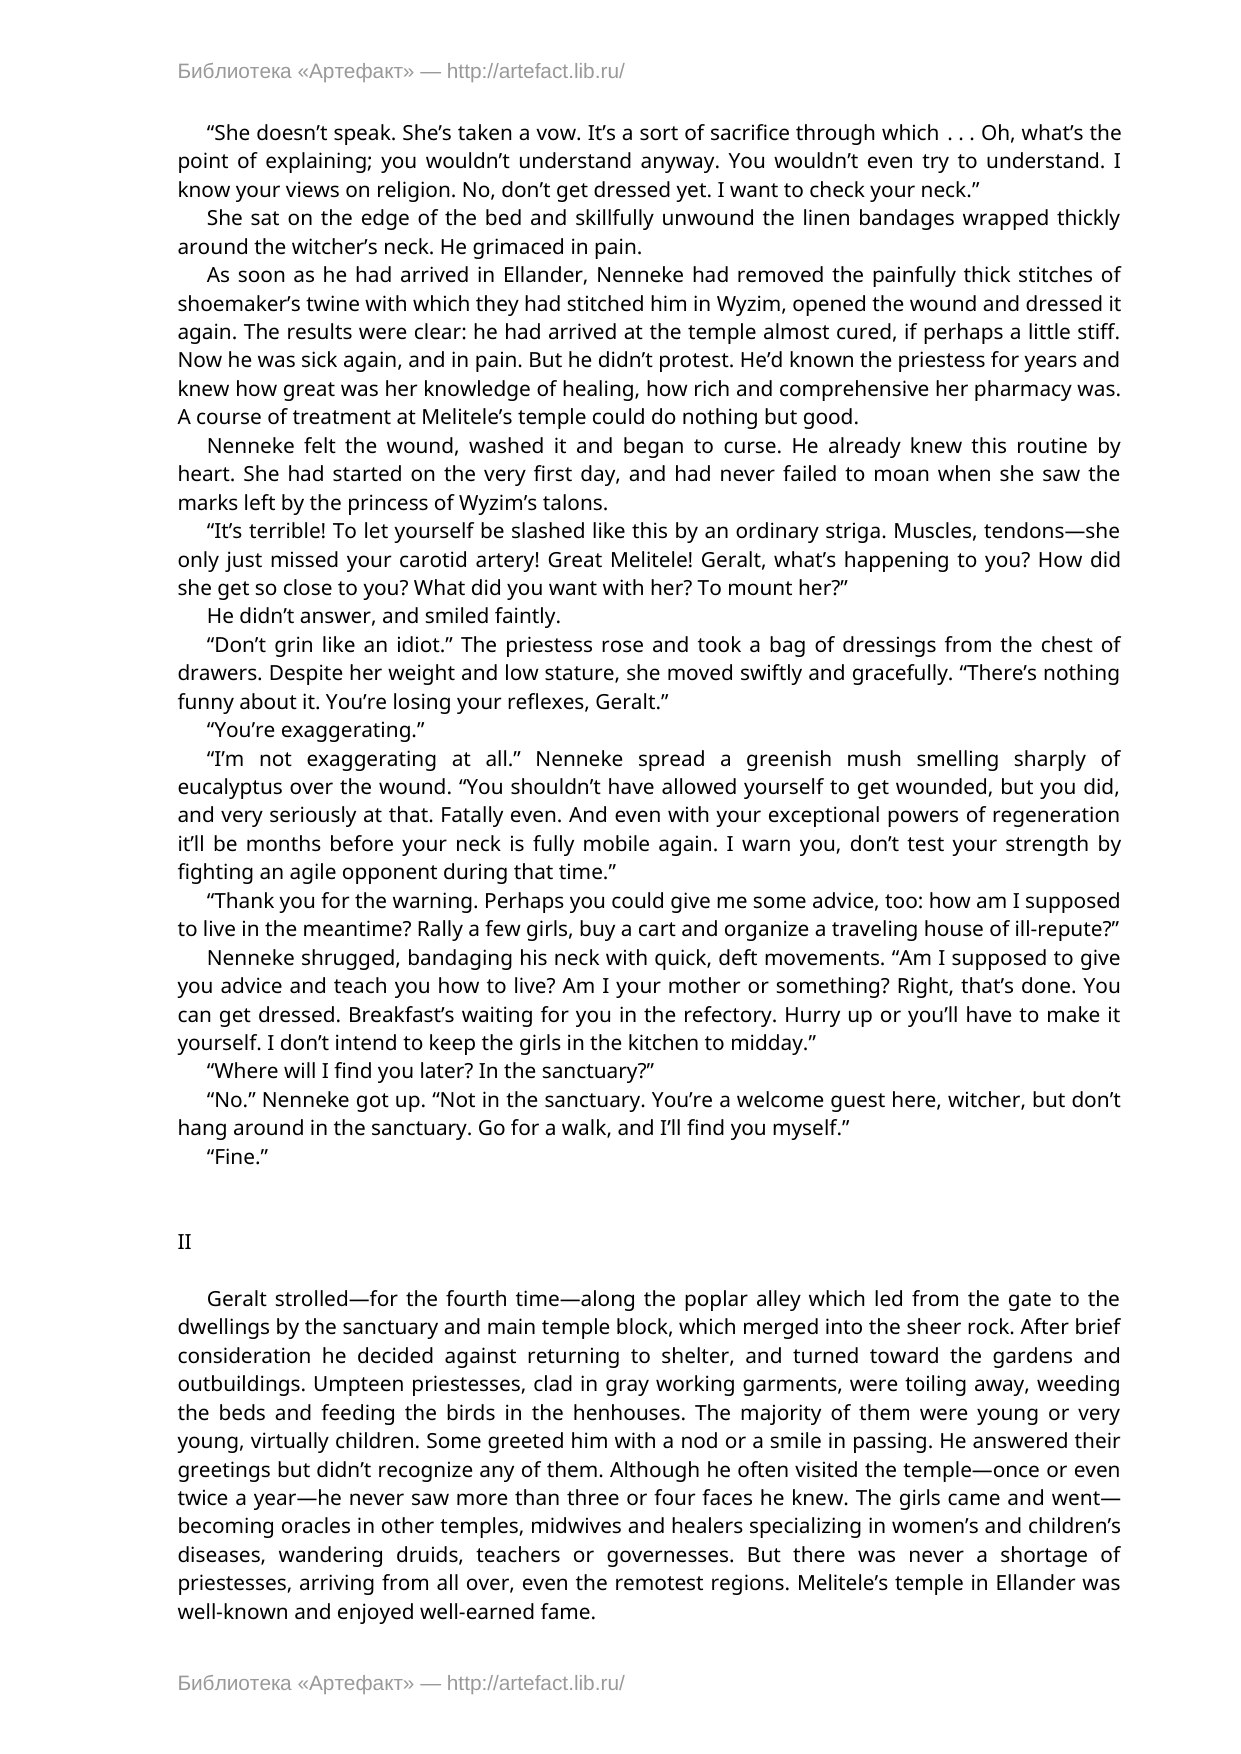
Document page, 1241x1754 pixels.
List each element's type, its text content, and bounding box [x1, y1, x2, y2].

text As soon as he had arrived in Ellander, Nenneke had removed the painfully thick stitches of shoemaker’s twine with which they had stitched him in Wyzim, opened the wound and dressed it again. The results were clear: he had arrived at the temple almost cured, if perhaps a little stiff. Now he was sick again, and in pain. But he didn’t protest. He’d known the priestess for years and knew how great was her knowledge of healing, how rich and comprehensive her pharmacy was. A course of treatment at Melitele’s temple could do nothing but good. [177, 260, 1122, 431]
text “You’re exaggerating.” [177, 715, 1122, 744]
text II [177, 1227, 1122, 1256]
text “No.” Nenneke got up. “Not in the sanctuary. You’re a welcome guest here, witcher, but don’t hang around in the sanctuary. Go for a walk, and I’ll find you myself.” [177, 1085, 1122, 1142]
text “She doesn’t speak. She’s taken a vow. It’s a sort of sacrifice through which . . . Oh, what’s the point of explaining; you wouldn’t understand anyway. You wouldn’t even try to understand. I know your views on religion. No, don’t get dressed yet. I want to check your neck.” [177, 118, 1122, 203]
text “Thank you for the warning. Perhaps you could give me some advice, too: how am I supposed to live in the meantime? Rally a few girls, buy a cart and organize a traveling house of ill-repute?” [177, 886, 1122, 943]
text “Where will I find you later? In the sanctuary?” [177, 1057, 1122, 1085]
text She sat on the edge of the bed and skillfully unwound the linen bandages wrapped thickly around the witcher’s neck. He grimaced in pain. [177, 203, 1122, 260]
text “It’s terrible! To let yourself be slashed like this by an ordinary striga. Muscles, tendons—she only just missed your carotid artery! Great Melitele! Geralt, what’s happening to you? How did she get so close to you? What did you want with her? To mount her?” [177, 516, 1122, 602]
text Nenneke felt the wound, washed it and began to curse. He already knew this routine by heart. She had started on the very first day, and had never failed to moan when she saw the marks left by the princess of Wyzim’s talons. [177, 431, 1122, 516]
text Nenneke shrugged, bandaging his neck with quick, deft movements. “Am I supposed to give you advice and teach you how to live? Am I your mother or something? Right, that’s done. You can get dressed. Breakfast’s waiting for you in the refectory. Hurry up or you’ll have to make it yourself. I don’t intend to keep the girls in the kitchen to midday.” [177, 943, 1122, 1057]
text Geralt strolled—for the fourth time—along the poplar alley which led from the gate to the dwellings by the sanctuary and main temple block, which merged into the sheer rock. After brief consideration he decided against returning to shelter, and turned toward the gardens and outbuildings. Umpteen priestesses, clad in gray working garments, were toiling away, weeding the beds and feeding the birds in the henhouses. The majority of them were young or very young, virtually children. Some greeted him with a nod or a smile in passing. He answered their greetings but didn’t recognize any of them. Although he often visited the temple—once or even twice a year—he never saw more than three or four faces he knew. The girls came and went—becoming oracles in other temples, midwives and healers specializing in women’s and children’s diseases, wandering druids, teachers or governesses. But there was never a shortage of priestesses, arriving from all over, even the remotest regions. Melitele’s temple in Ellander was well-known and enjoyed well-earned fame. [177, 1284, 1122, 1625]
text He didn’t answer, and smiled faintly. [177, 602, 1122, 630]
text “I’m not exaggerating at all.” Nenneke spread a greenish mush smelling sharply of eucalyptus over the wound. “You shouldn’t have allowed yourself to get wounded, but you did, and very seriously at that. Fatally even. And even with your exceptional powers of regeneration it’ll be months before your neck is fully mobile again. I warn you, don’t test your strength by fighting an agile opponent during that time.” [177, 744, 1122, 886]
text “Don’t grin like an idiot.” The priestess rose and took a bag of dressings from the chest of drawers. Despite her weight and low stature, she moved swiftly and gracefully. “There’s nothing funny about it. You’re losing your reflexes, Geralt.” [177, 630, 1122, 715]
text “Fine.” [177, 1142, 1122, 1170]
